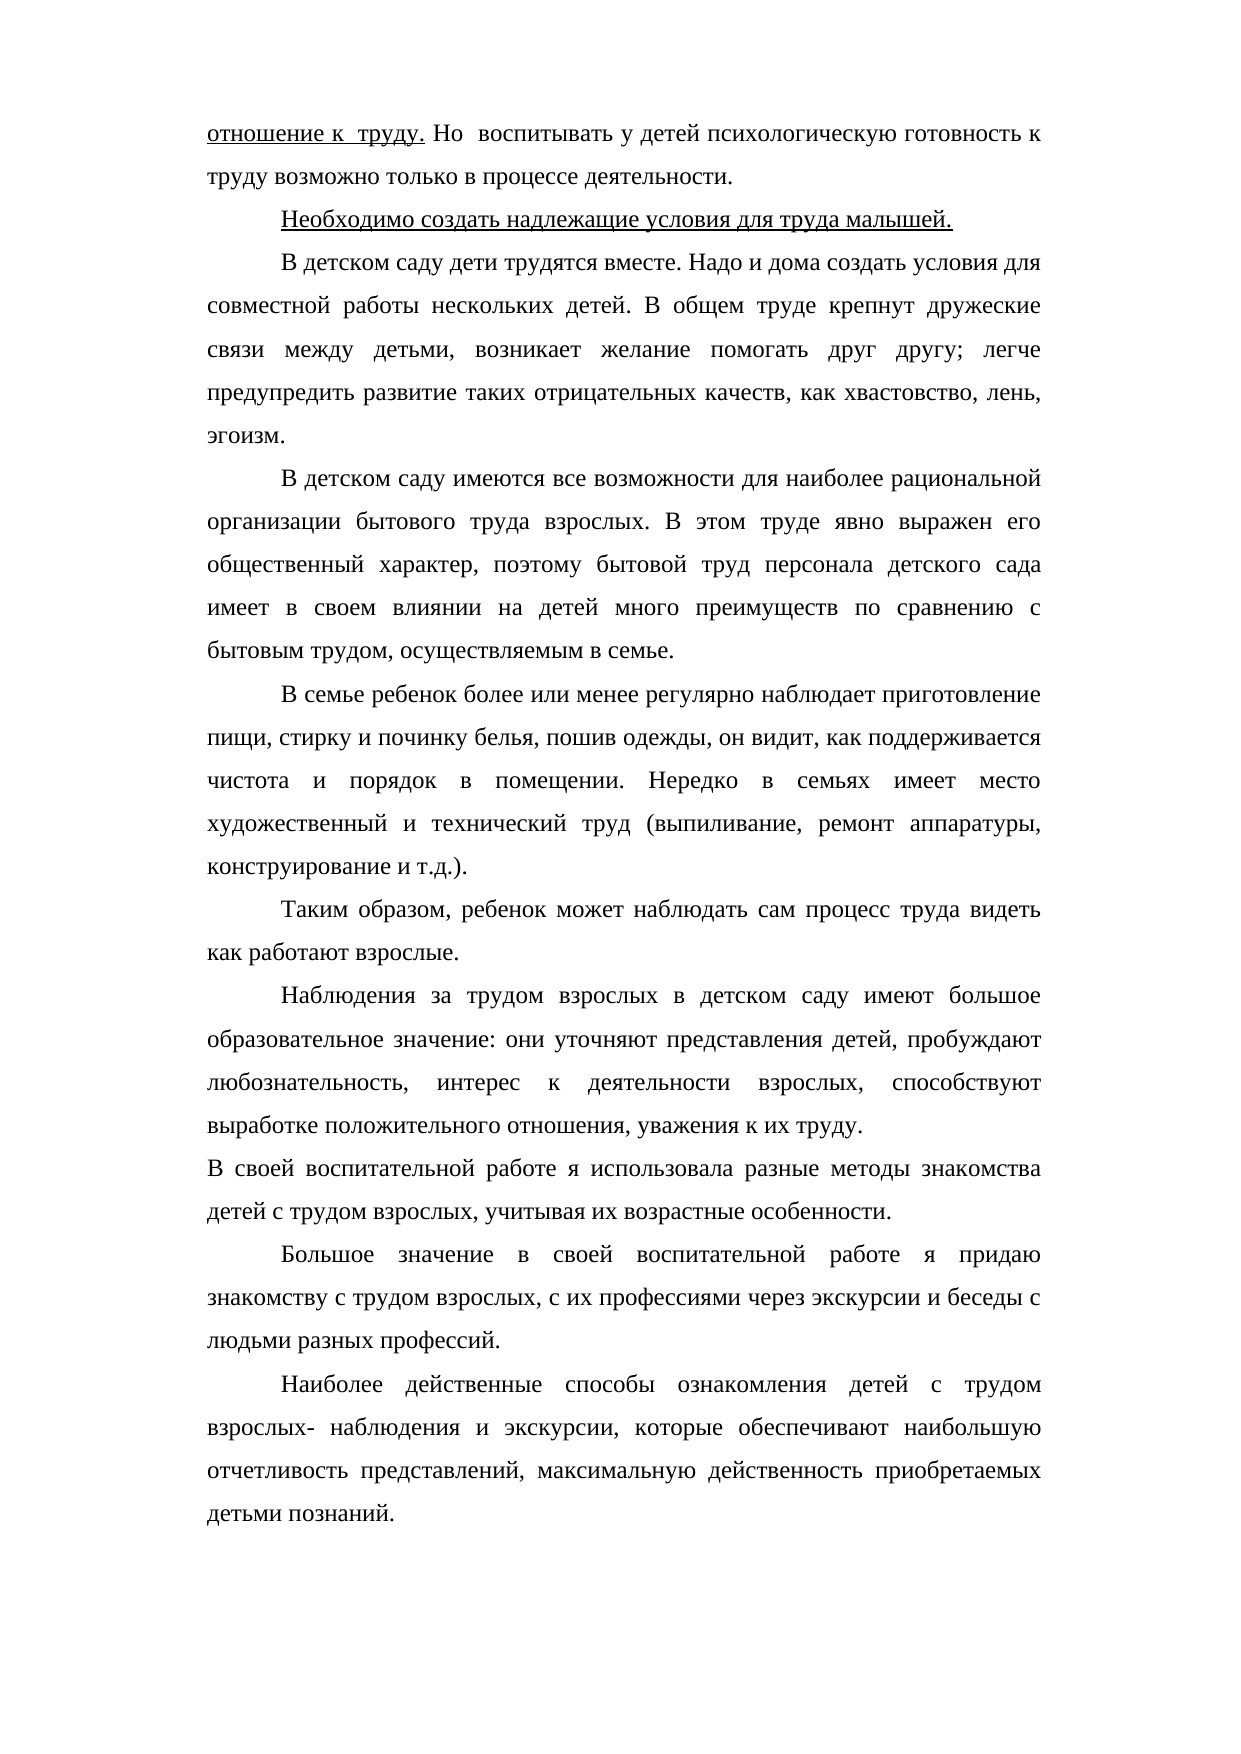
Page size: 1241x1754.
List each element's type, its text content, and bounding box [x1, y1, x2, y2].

text В детском саду дети трудятся вместе. Надо и дома создать условия для совместной работы нескольких детей. В общем труде крепнут дружеские связи между детьми, возникает желание помогать друг другу; легче предупредить развитие таких отрицательных качеств, как хвастовство, лень, эгоизм. [207, 247, 1042, 449]
text Таким образом, ребенок может наблюдать сам процесс труда видеть как работают взрослые. [207, 894, 1042, 966]
text Наблюдения за трудом взрослых в детском саду имеют большое образовательное значение: они уточняют представления детей, пробуждают любознательность, интерес к деятельности взрослых, способствуют выработке положительного отношения, уважения к их труду. [207, 981, 1042, 1139]
text Наиболее действенные способы ознакомления детей с трудом взрослых- наблюдения и экскурсии, которые обеспечивают наибольшую отчетливость представлений, максимальную действенность приобретаемых детьми познаний. [207, 1369, 1042, 1527]
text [207, 118, 1042, 190]
text В детском саду имеются все возможности для наиболее рациональной организации бытового труда взрослых. В этом труде явно выражен его общественный характер, поэтому бытовой труд персонала детского сада имеет в своем влиянии на детей много преимуществ по сравнению с бытовым трудом, осуществляемым в семье. [207, 463, 1042, 664]
text В своей воспитательной работе я использовала разные методы знакомства детей с трудом взрослых, учитывая их возрастные особенности. [207, 1153, 1042, 1225]
text Необходимо создать надлежащие условия для труда малышей. [207, 204, 1042, 233]
text Большое значение в своей воспитательной работе я придаю знакомству с трудом взрослых, с их профессиями через экскурсии и беседы с людьми разных профессий. [207, 1239, 1042, 1354]
text В семье ребенок более или менее регулярно наблюдает приготовление пищи, стирку и починку белья, пошив одежды, он видит, как поддерживается чистота и порядок в помещении. Нередко в семьях имеет место художественный и технический труд (выпиливание, ремонт аппаратуры, конструирование и т.д.). [207, 679, 1042, 880]
